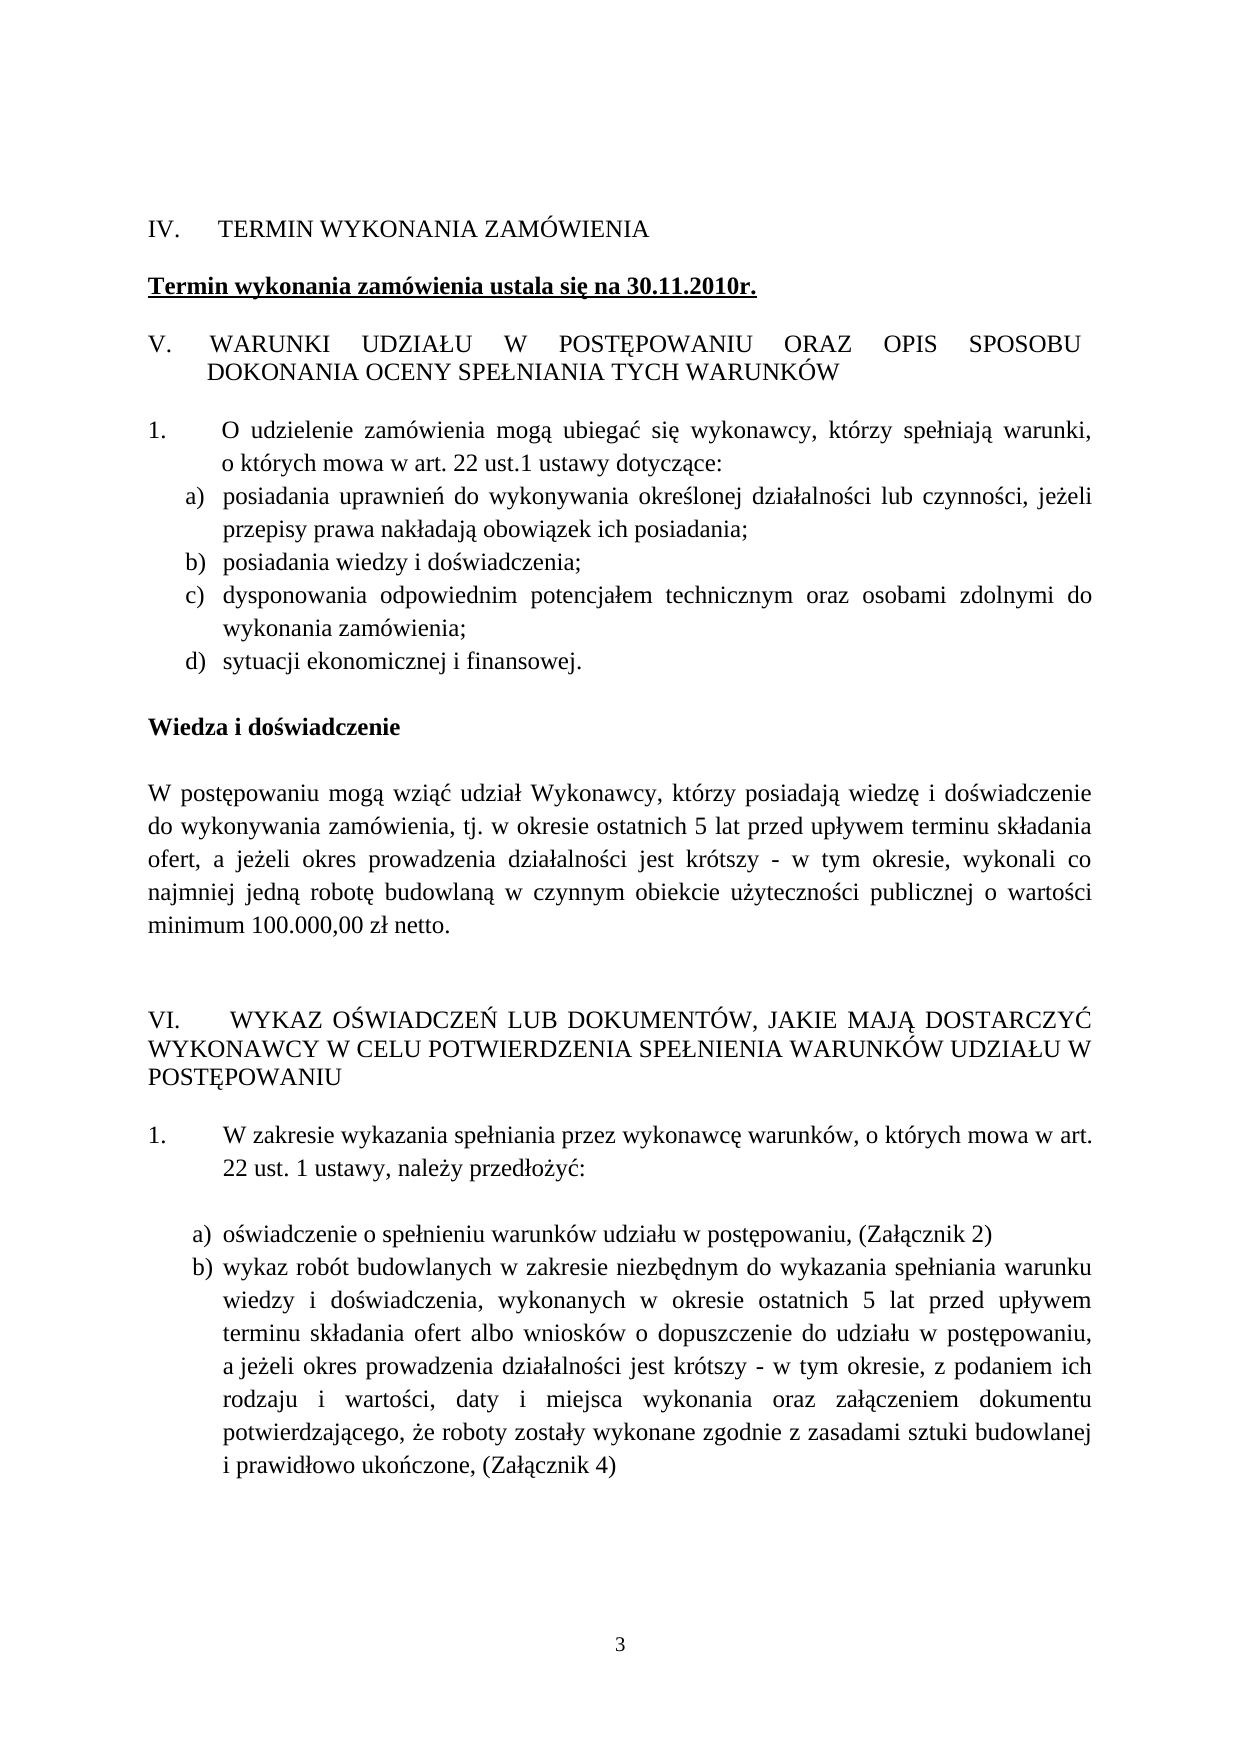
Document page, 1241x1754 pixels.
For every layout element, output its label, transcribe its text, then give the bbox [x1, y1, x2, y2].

list O udzielenie zamówienia mogą ubiegać się wykonawcy, którzy spełniają warunki, o których mowa w art. 22 ust.1 ustawy dotyczące: [148, 415, 1093, 477]
text V. WARUNKI UDZIAŁU W POSTĘPOWANIU ORAZ OPIS SPOSOBU DOKONANIA OCENY SPEŁNIANIA TYCH WARUNKÓW [148, 329, 1093, 386]
list dysponowania odpowiednim potencjałem technicznym oraz osobami zdolnymi do wykonania zamówienia; [185, 580, 1093, 642]
text Wiedza i doświadczenie [148, 712, 1093, 741]
text Termin wykonania zamówienia ustala się na 30.11.2010r. [148, 271, 1093, 300]
list oświadczenie o spełnieniu warunków udziału w postępowaniu, (Załącznik 2) [192, 1219, 1093, 1248]
list posiadania uprawnień do wykonywania określonej działalności lub czynności, jeżeli przepisy prawa nakładają obowiązek ich posiadania; [185, 481, 1093, 543]
list wykaz robót budowlanych w zakresie niezbędnym do wykazania spełniania warunku wiedzy i doświadczenia, wykonanych w okresie ostatnich 5 lat przed upływem terminu składania ofert albo wniosków o dopuszczenie do udziału w postępowaniu, a jeżeli okres prowadzenia działalności jest krótszy - w tym okresie, z podaniem ich rodzaju i wartości, daty i miejsca wykonania oraz załączeniem dokumentu potwierdzającego, że roboty zostały wykonane zgodnie z zasadami sztuki budowlanej i prawidłowo ukończone, (Załącznik 4) [192, 1252, 1093, 1479]
list W zakresie wykazania spełniania przez wykonawcę warunków, o których mowa w art. 22 ust. 1 ustawy, należy przedłożyć: [148, 1120, 1093, 1182]
list posiadania wiedzy i doświadczenia; [185, 547, 1093, 576]
text IV. TERMIN WYKONANIA ZAMÓWIENIA [148, 214, 1093, 242]
text W postępowaniu mogą wziąć udział Wykonawcy, którzy posiadają wiedzę i doświadczenie do wykonywania zamówienia, tj. w okresie ostatnich 5 lat przed upływem terminu składania ofert, a jeżeli okres prowadzenia działalności jest krótszy - w tym okresie, wykonali co najmniej jedną robotę budowlaną w czynnym obiekcie użyteczności publicznej o wartości minimum 100.000,00 zł netto. [148, 778, 1093, 939]
text VI. WYKAZ OŚWIADCZEŃ LUB DOKUMENTÓW, JAKIE MAJĄ DOSTARCZYĆ WYKONAWCY W CELU POTWIERDZENIA SPEŁNIENIA WARUNKÓW UDZIAŁU W POSTĘPOWANIU [148, 1005, 1093, 1091]
list sytuacji ekonomicznej i finansowej. [185, 646, 1093, 675]
